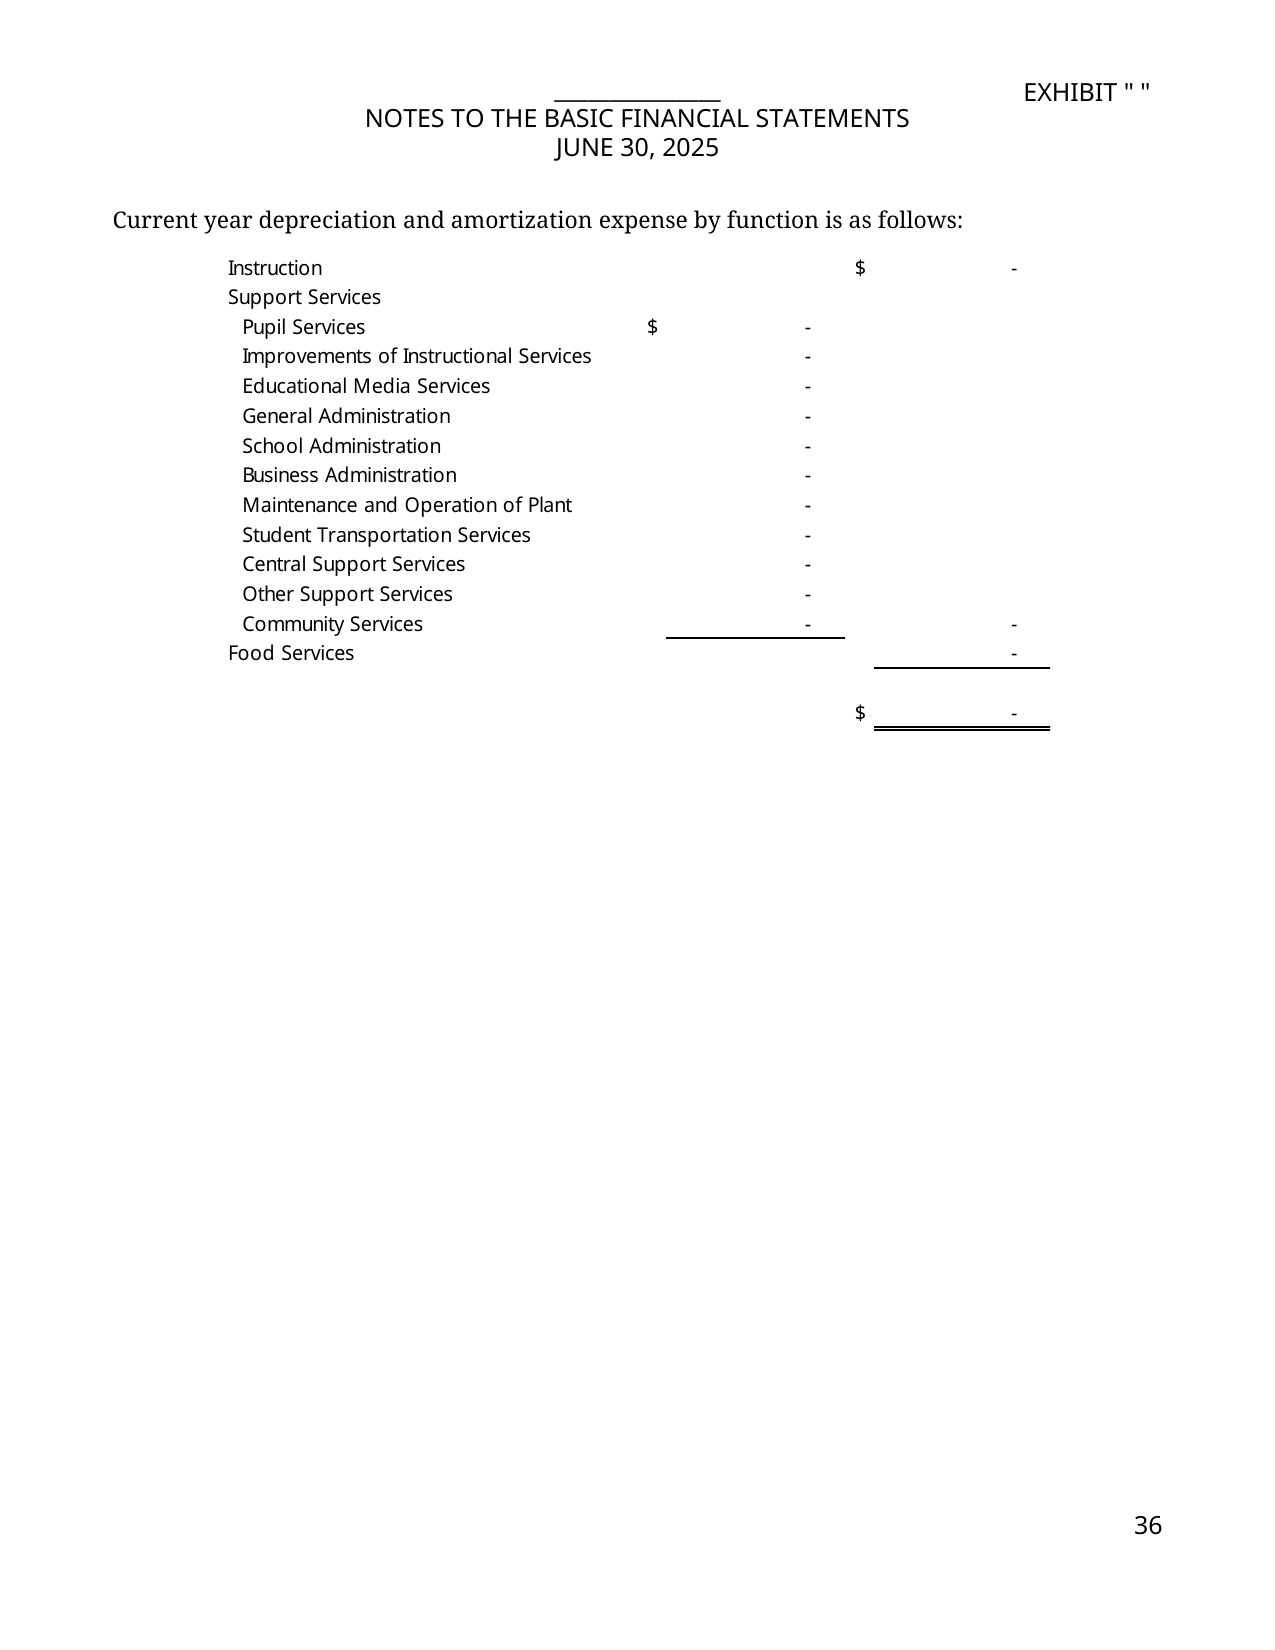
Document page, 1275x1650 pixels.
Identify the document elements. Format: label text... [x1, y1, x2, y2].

text Current year depreciation expense by function is as follows: [112, 204, 1162, 235]
